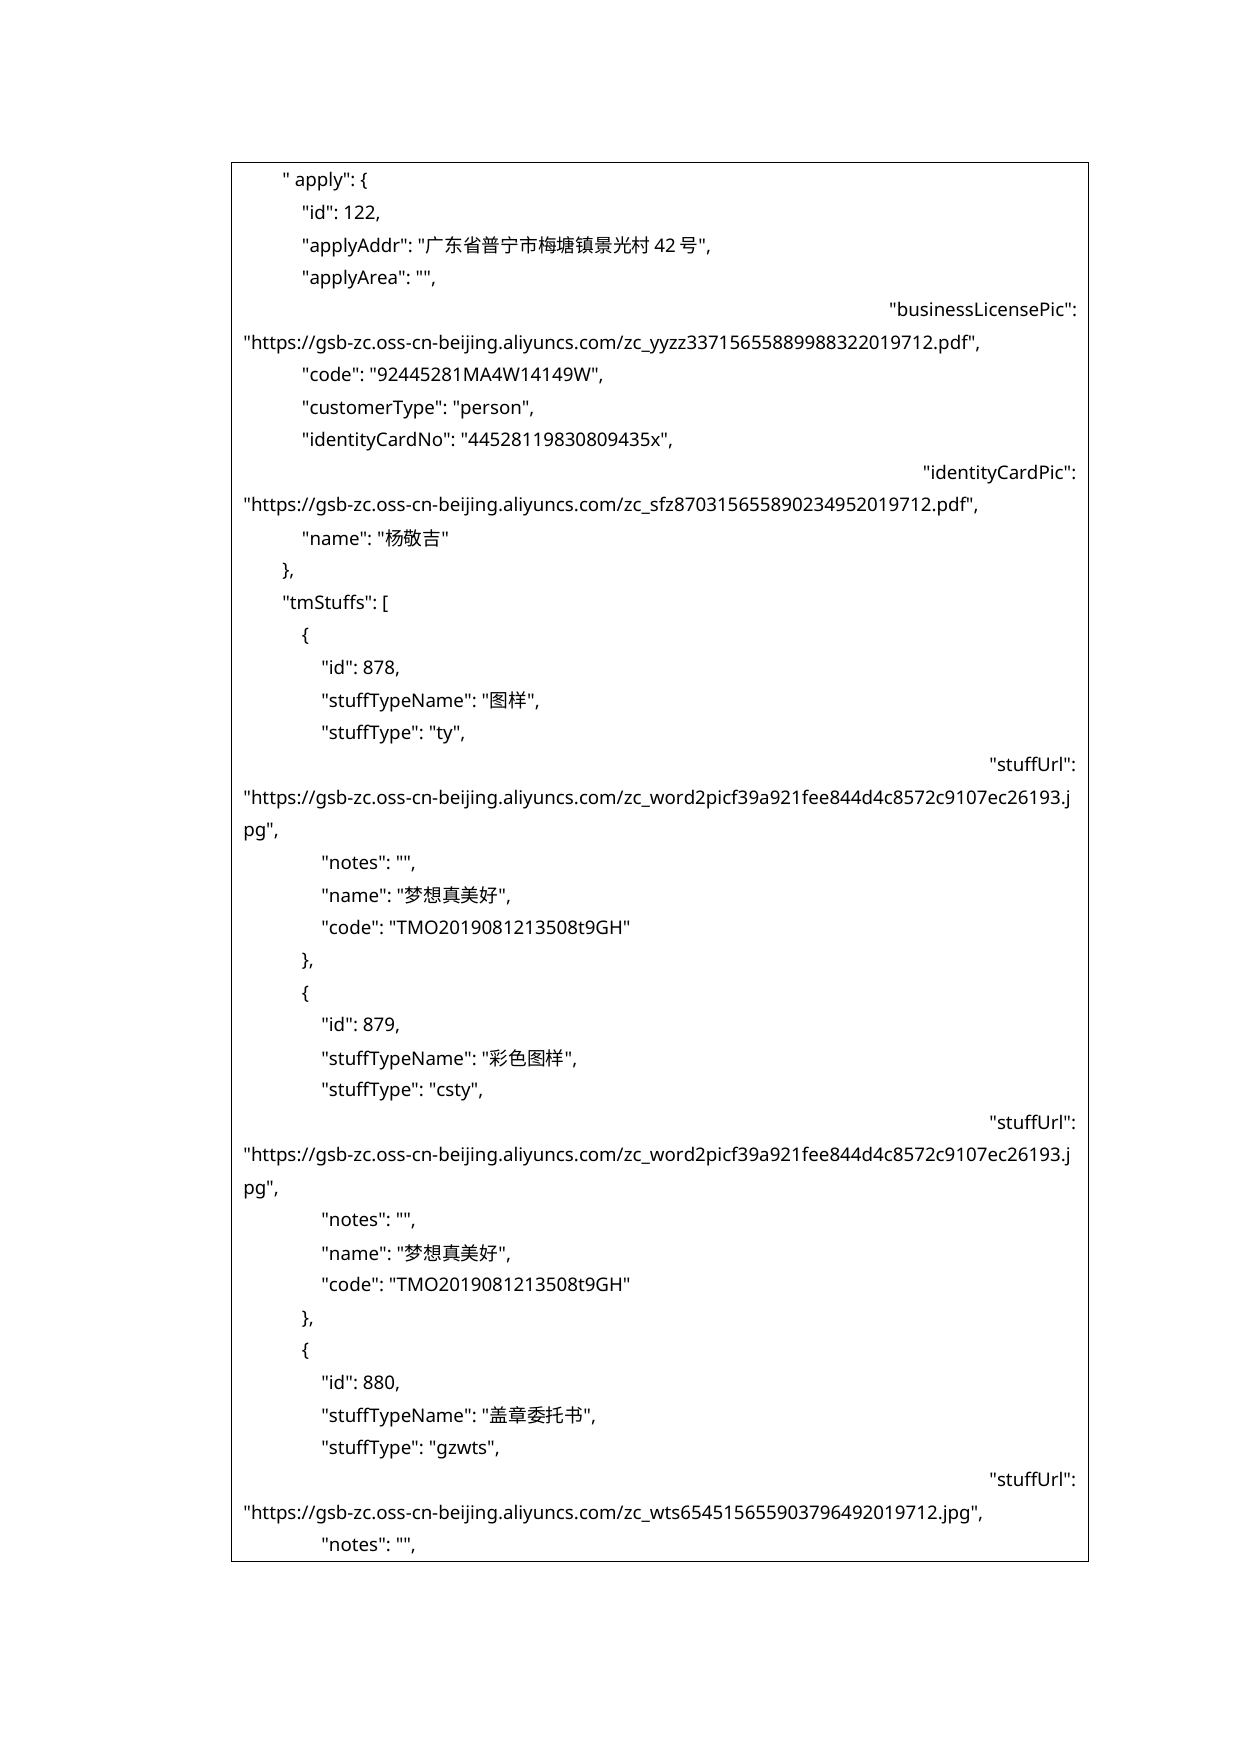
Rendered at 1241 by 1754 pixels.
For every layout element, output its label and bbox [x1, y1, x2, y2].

table_header [232, 163, 1088, 1561]
